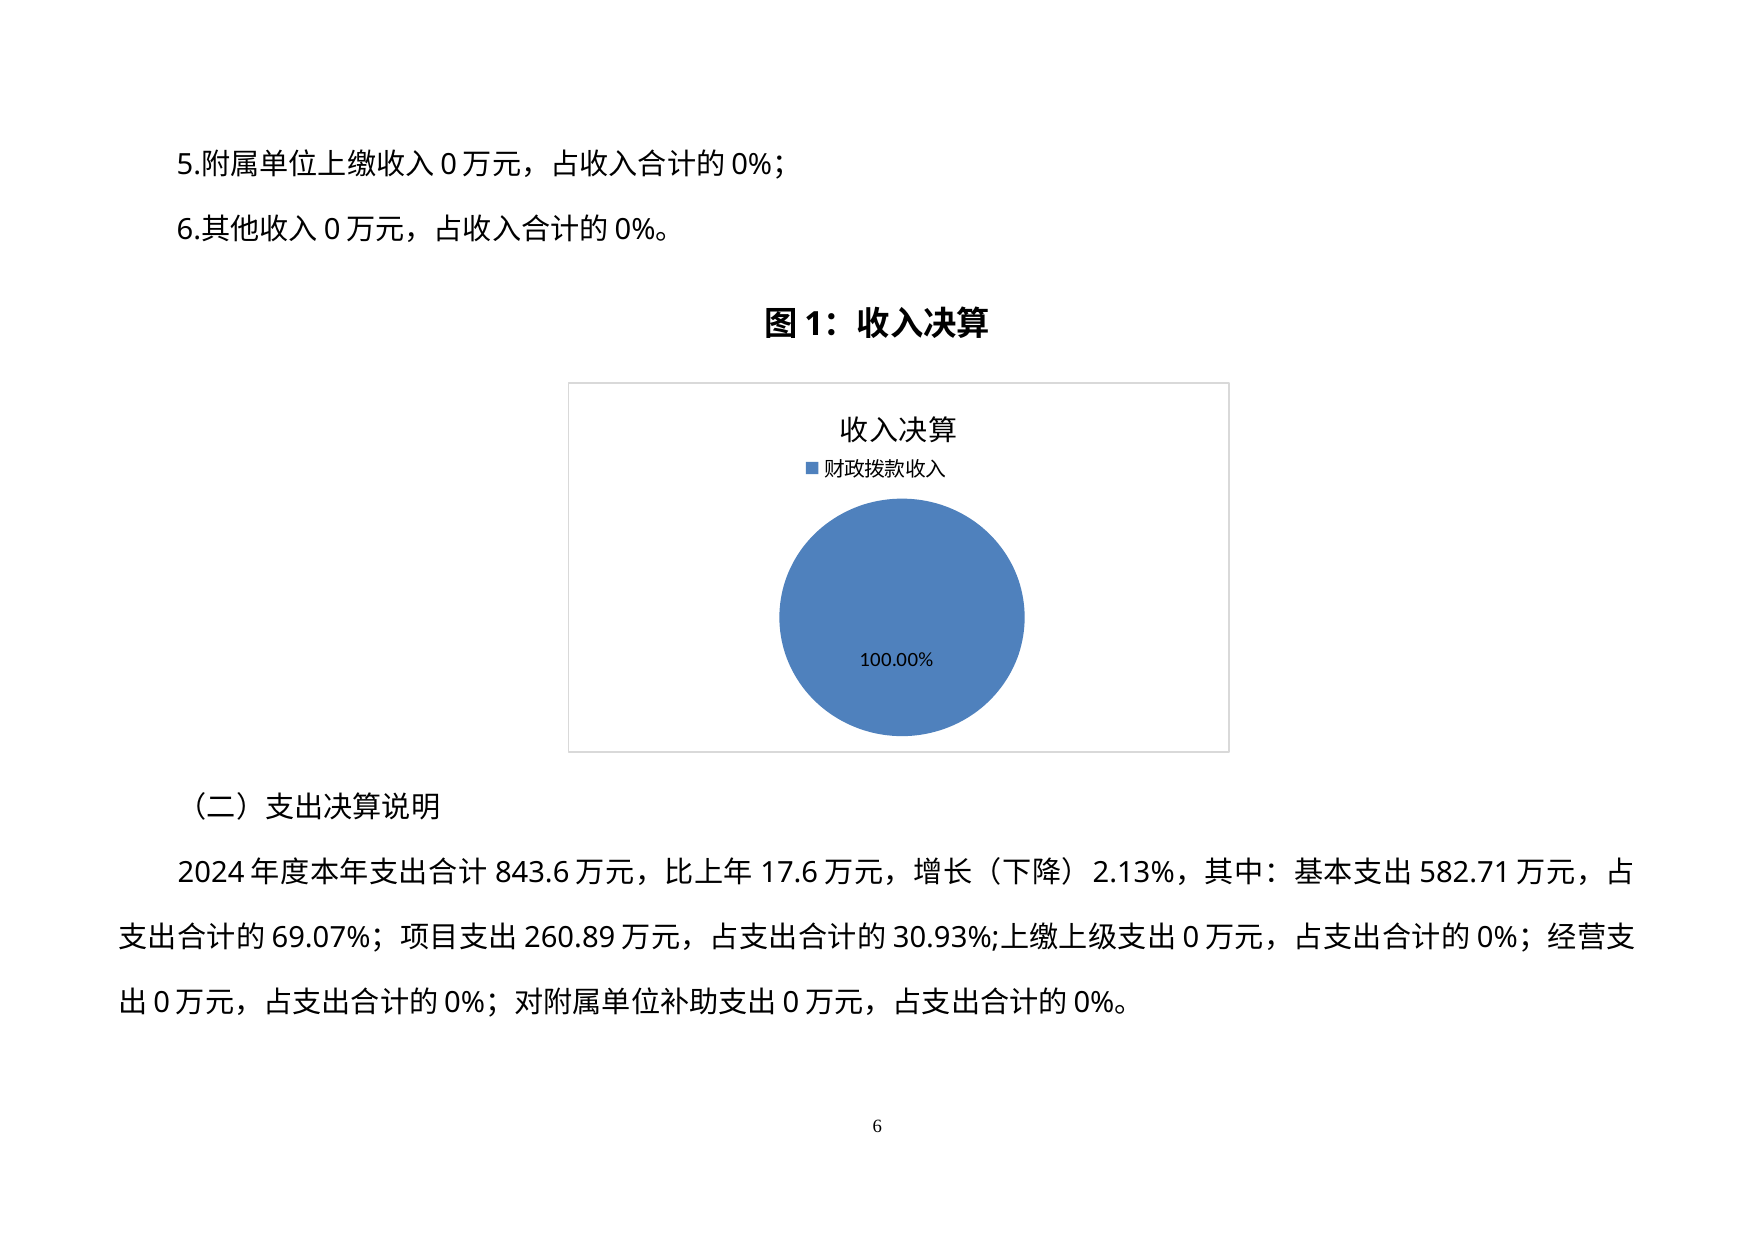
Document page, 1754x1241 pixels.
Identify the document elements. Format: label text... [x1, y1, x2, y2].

text （二）支出决算说明 [118, 772, 1636, 837]
text 5.附属单位上缴收入0万元，占收入合计的0%； [118, 129, 1636, 194]
text 2024年度本年支出合计843.6万元，比上年17.6万元，增长（下降）2.13%，其中：基本支出582.71万元，占支出合计的69.07%；项目支出260.89万元，占支出合计的30.93%;上缴上级支出0万元，占支出合计的0%；经营支出0万元，占支出合计的0%；对附属单位补助支出0万元，占支出合计的0%。 [118, 837, 1636, 1032]
subtitle 图1：收入决算 [118, 288, 1636, 353]
text 6.其他收入0万元，占收入合计的0%。 [118, 194, 1636, 259]
